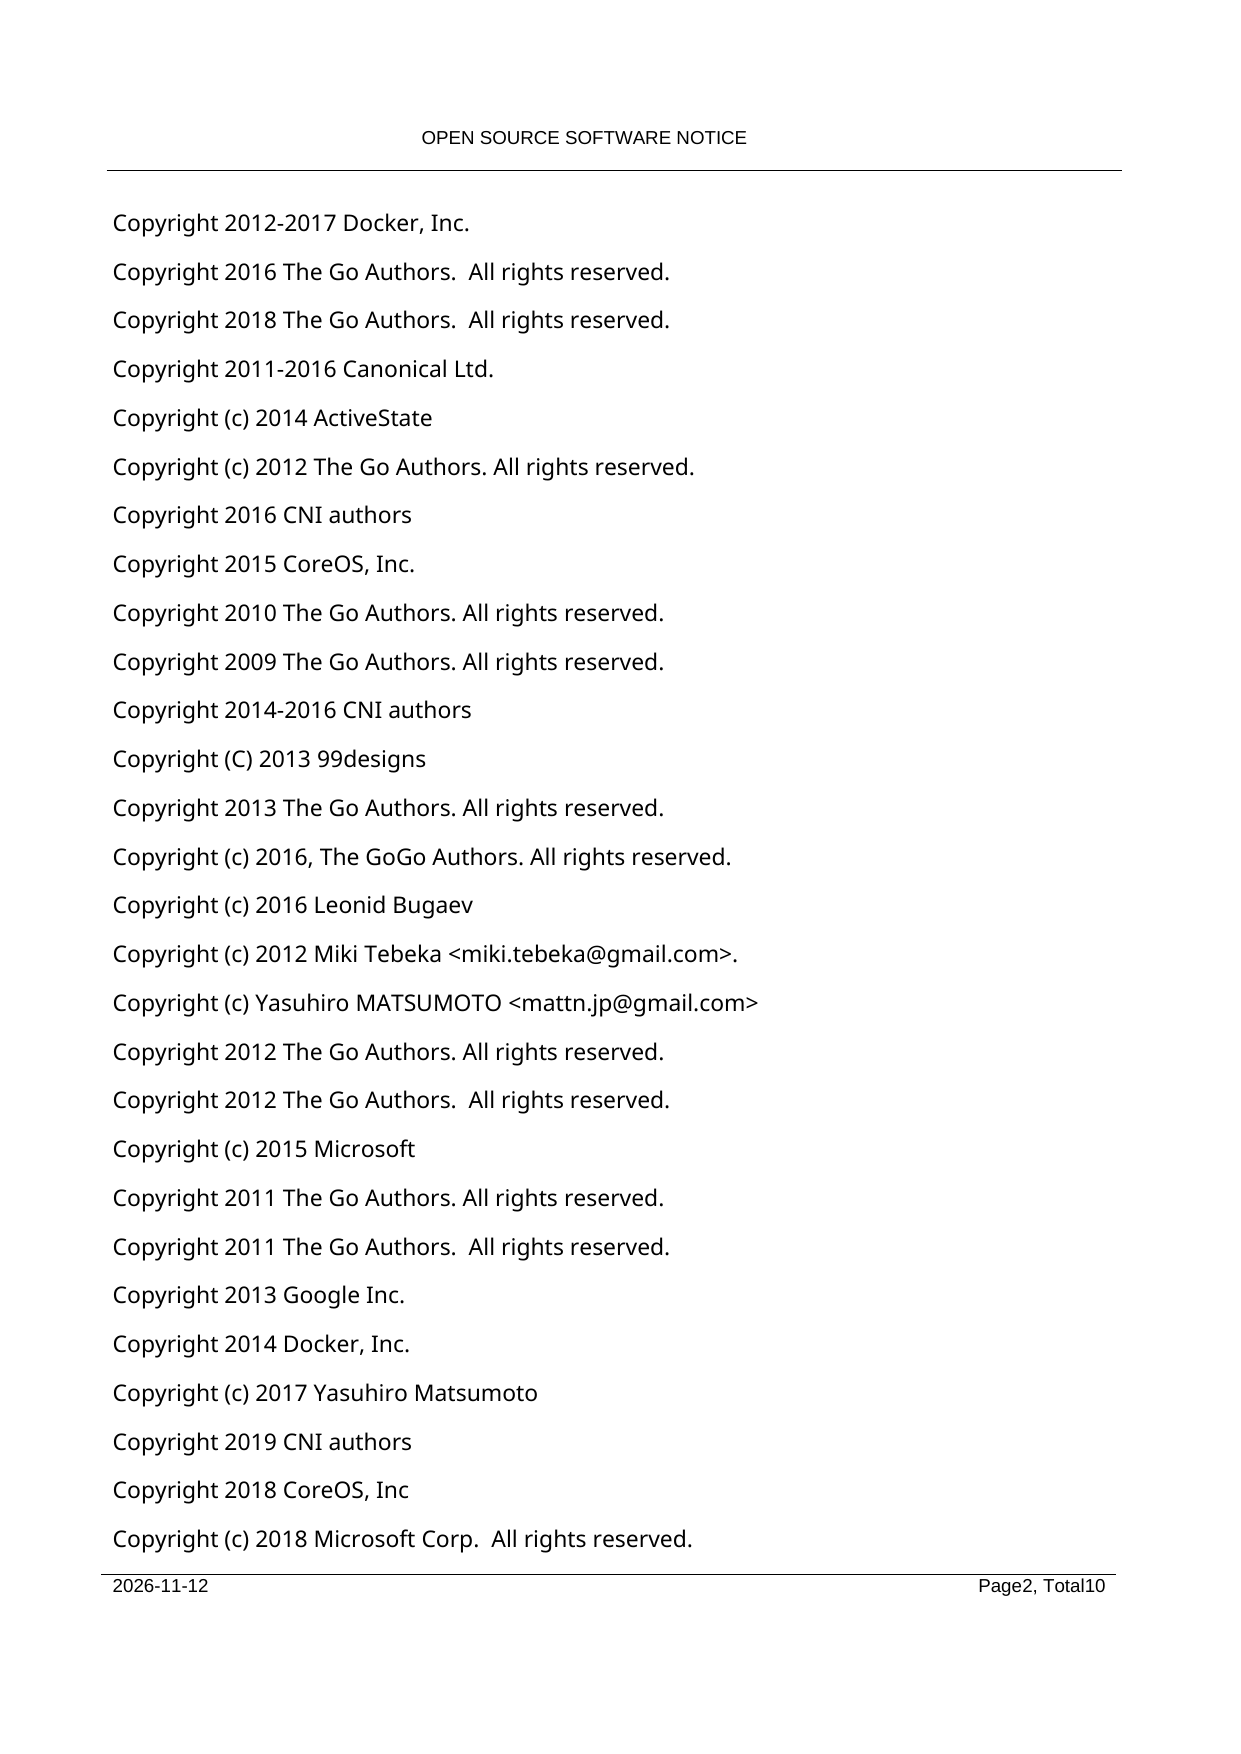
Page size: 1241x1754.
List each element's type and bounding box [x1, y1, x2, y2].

text [112, 206, 1128, 1555]
